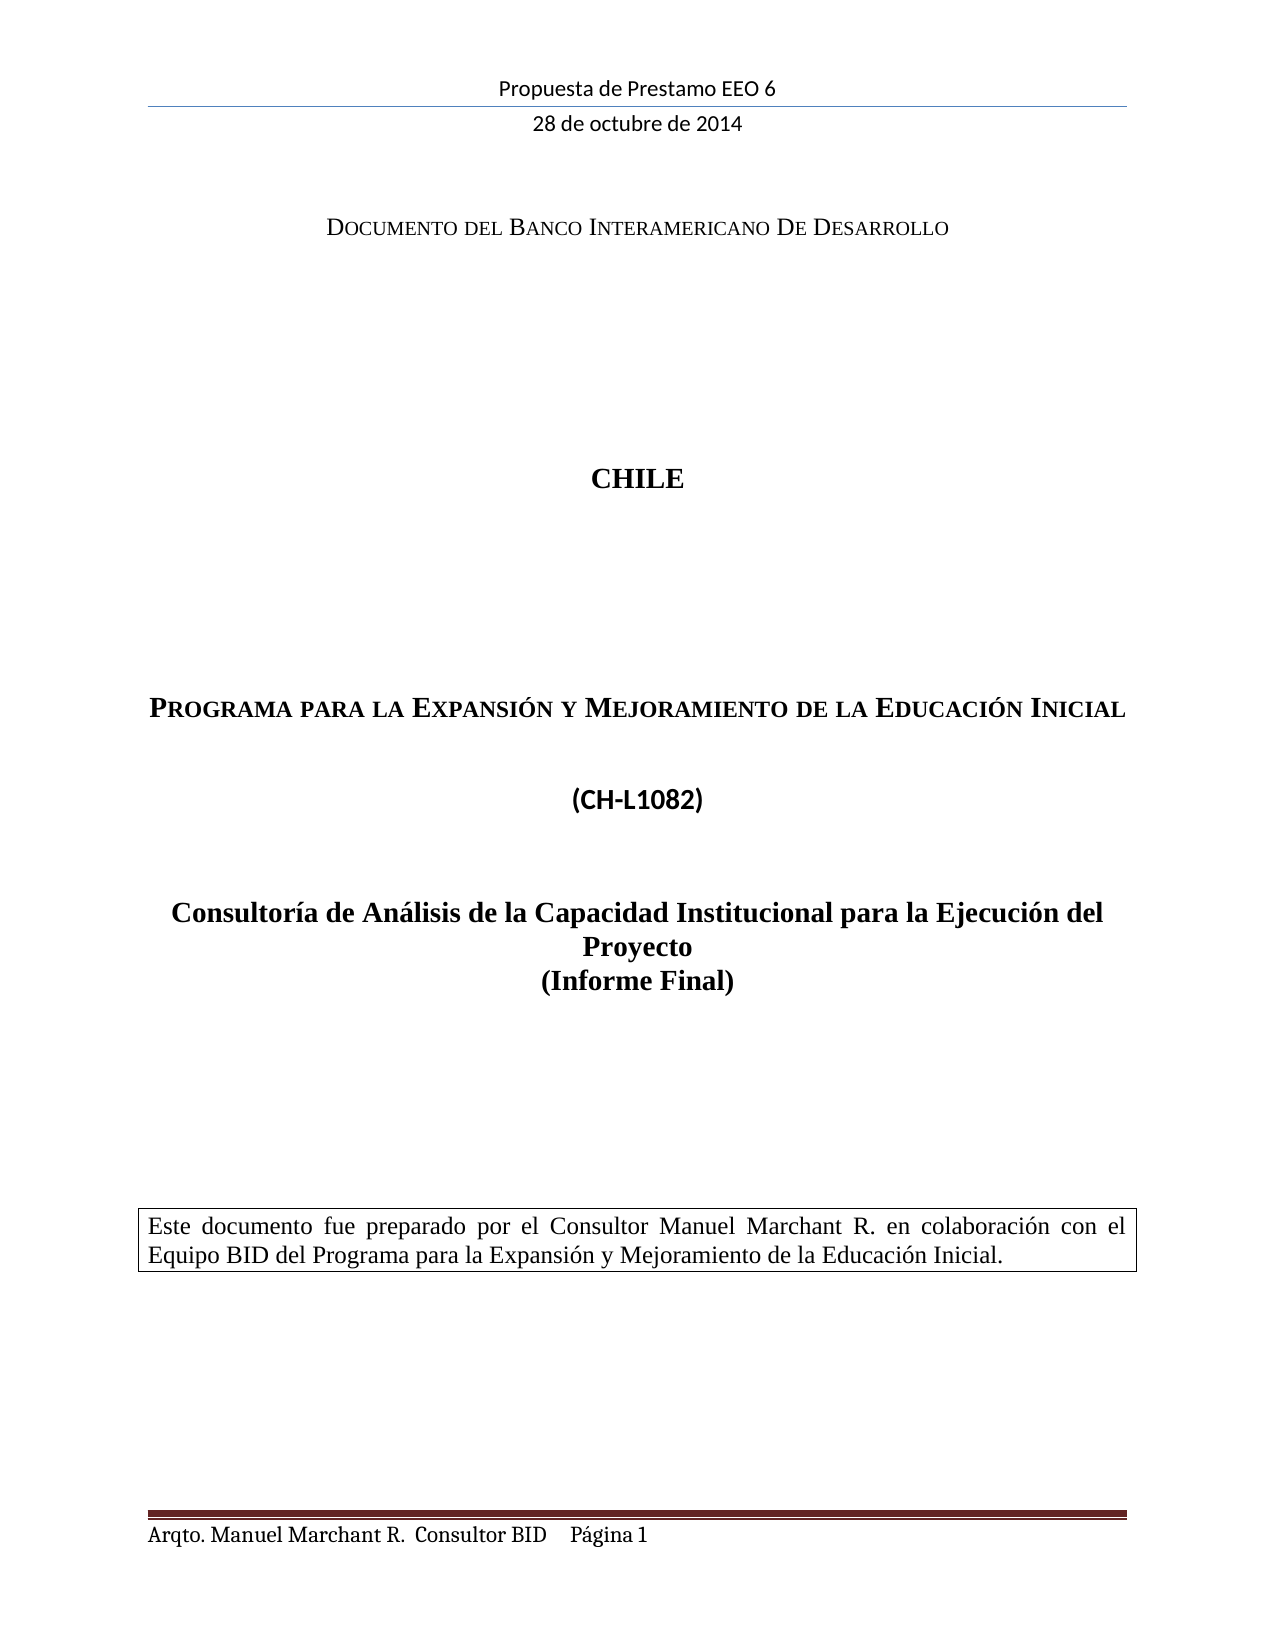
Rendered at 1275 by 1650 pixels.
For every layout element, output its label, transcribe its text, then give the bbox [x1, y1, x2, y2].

text Este documento fue preparado por el Consultor Manuel Marchant R. en colaboración con el Equipo BID del Programa para la Expansión y Mejoramiento de la Educación Inicial. [139, 1209, 1136, 1271]
text CHILE [148, 462, 1127, 495]
list Documento del Banco Interamericano De Desarrollo [148, 212, 1127, 241]
title Consultoría de Análisis de la Capacidad Institucional para la Ejecución del Proyecto [148, 896, 1127, 963]
text Programa para la Expansión y Mejoramiento de la Educación Inicial [148, 690, 1127, 723]
title (Informe Final) [148, 963, 1127, 996]
text (CH-L1082) [148, 781, 1127, 816]
